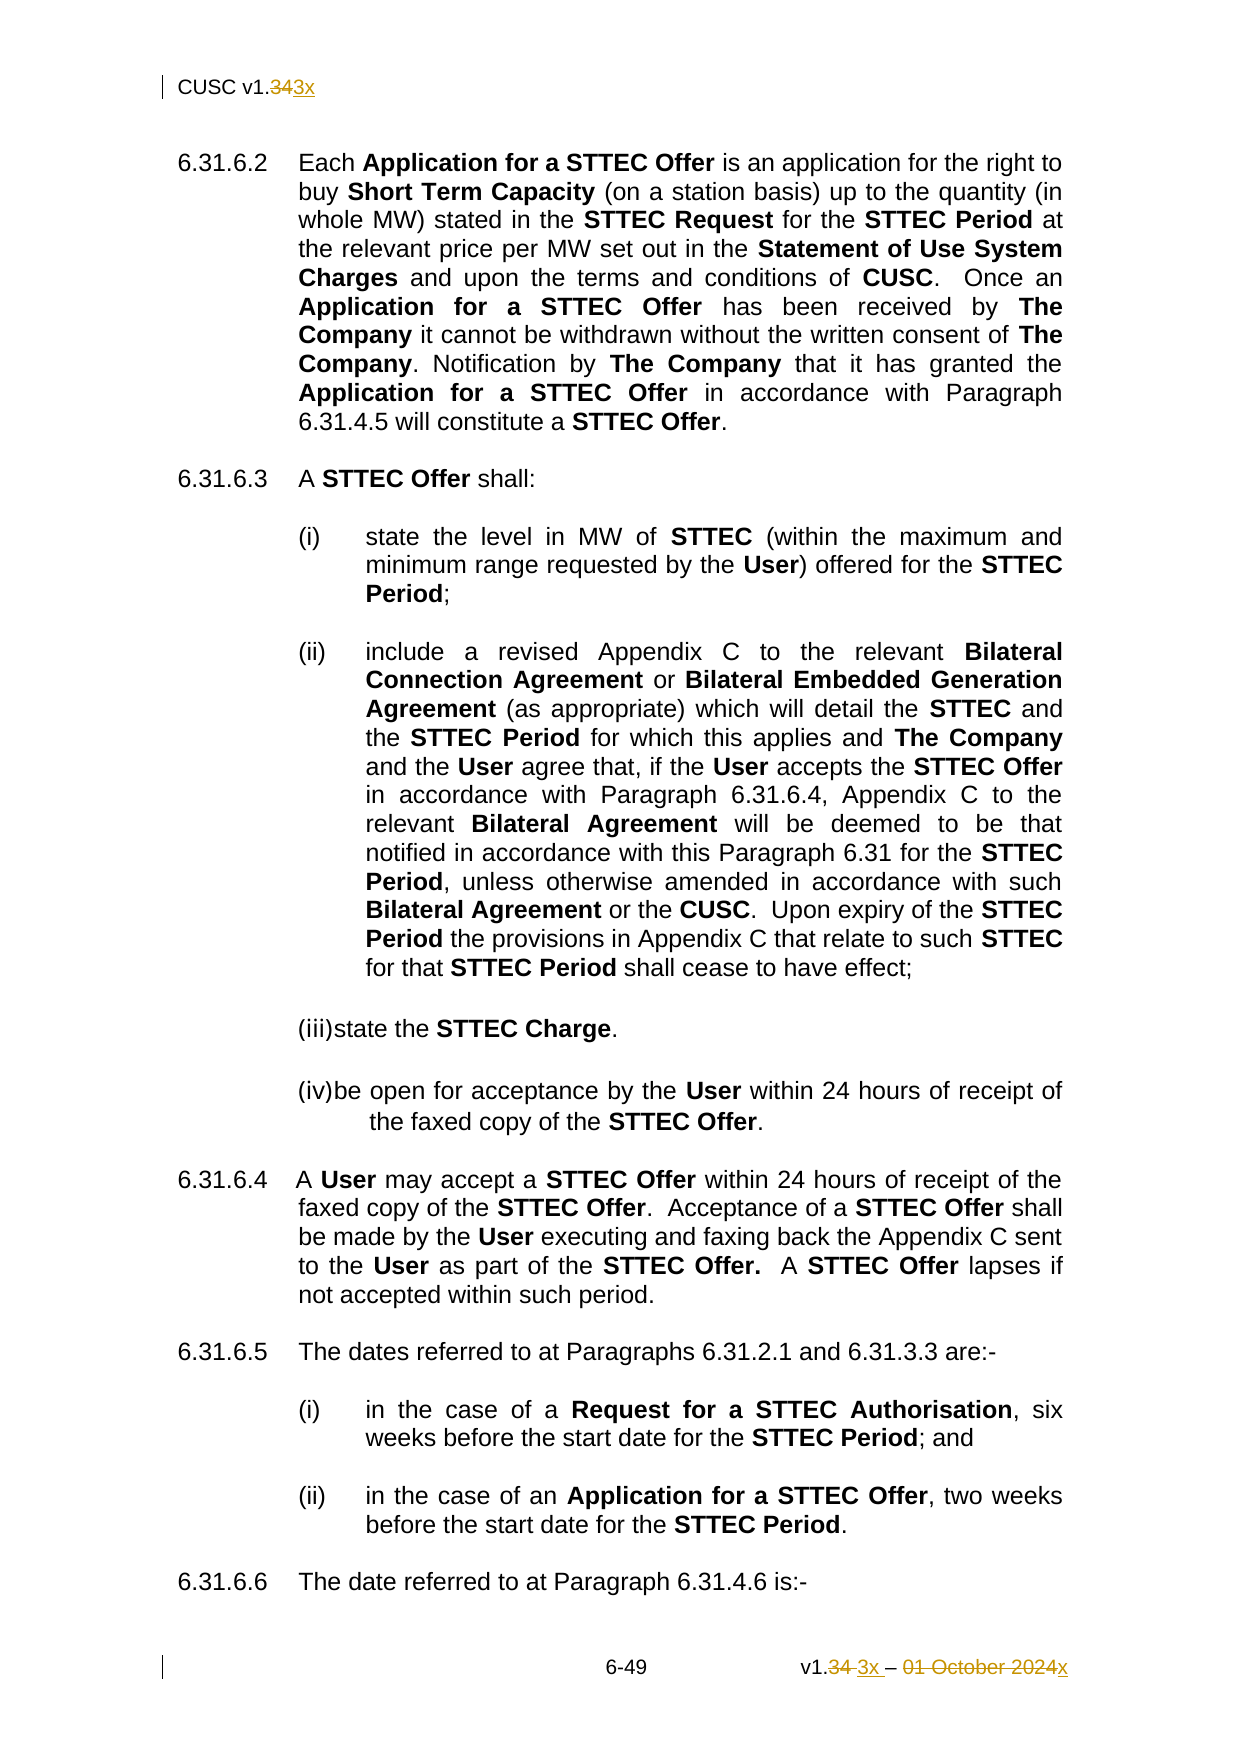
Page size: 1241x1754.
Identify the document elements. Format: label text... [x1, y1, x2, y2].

text 6.31.6.3 A STTEC Offer shall: [177, 464, 1063, 493]
text 6.31.6.6 The date referred to at Paragraph 6.31.4.6 is:- [177, 1567, 1063, 1596]
list state the STTEC Charge. [298, 1010, 1063, 1044]
list be open for acceptance by the User within 24 hours of receipt of the faxed copy of the STTEC Offer. [298, 1073, 1063, 1136]
text 6.31.6.2 Each Application for a STTEC Offer is an application for the right to buy Short Term Capacity (on a station basis) up to the quantity (in whole MW) stated in the STTEC Request for the STTEC Period at the relevant price per MW set out in the Statement of Use System Charges and upon the terms and conditions of CUSC. Once an Application for a STTEC Offer has been received by The Company it cannot be withdrawn without the written consent of The Company. Notification by The Company that it has granted the Application for a STTEC Offer in accordance with Paragraph 6.31.4.5 will constitute a STTEC Offer. [177, 148, 1063, 435]
text (ii) include a revised Appendix C to the relevant Bilateral Connection Agreement or Bilateral Embedded Generation Agreement (as appropriate) which will detail the STTEC and the STTEC Period for which this applies and The Company and the User agree that, if the User accepts the STTEC Offer in accordance with Paragraph 6.31.6.4, Appendix C to the relevant Bilateral Agreement will be deemed to be that notified in accordance with this Paragraph 6.31 for the STTEC Period, unless otherwise amended in accordance with such Bilateral Agreement or the CUSC. Upon expiry of the STTEC Period the provisions in Appendix C that relate to such STTEC for that STTEC Period shall cease to have effect; [177, 636, 1063, 981]
text (i) in the case of a Request for a STTEC Authorisation, six weeks before the start date for the STTEC Period; and [177, 1394, 1063, 1452]
text 6.31.6.5 The dates referred to at Paragraphs 6.31.2.1 and 6.31.3.3 are:- [177, 1337, 1063, 1366]
text 6.31.6.4 A User may accept a STTEC Offer within 24 hours of receipt of the faxed copy of the STTEC Offer. Acceptance of a STTEC Offer shall be made by the User executing and faxing back the Appendix C sent to the User as part of the STTEC Offer. A STTEC Offer lapses if not accepted within such period. [177, 1164, 1063, 1308]
text (i) state the level in MW of STTEC (within the maximum and minimum range requested by the User) offered for the STTEC Period; [177, 521, 1063, 608]
text (ii) in the case of an Application for a STTEC Offer, two weeks before the start date for the STTEC Period. [298, 1481, 1063, 1538]
